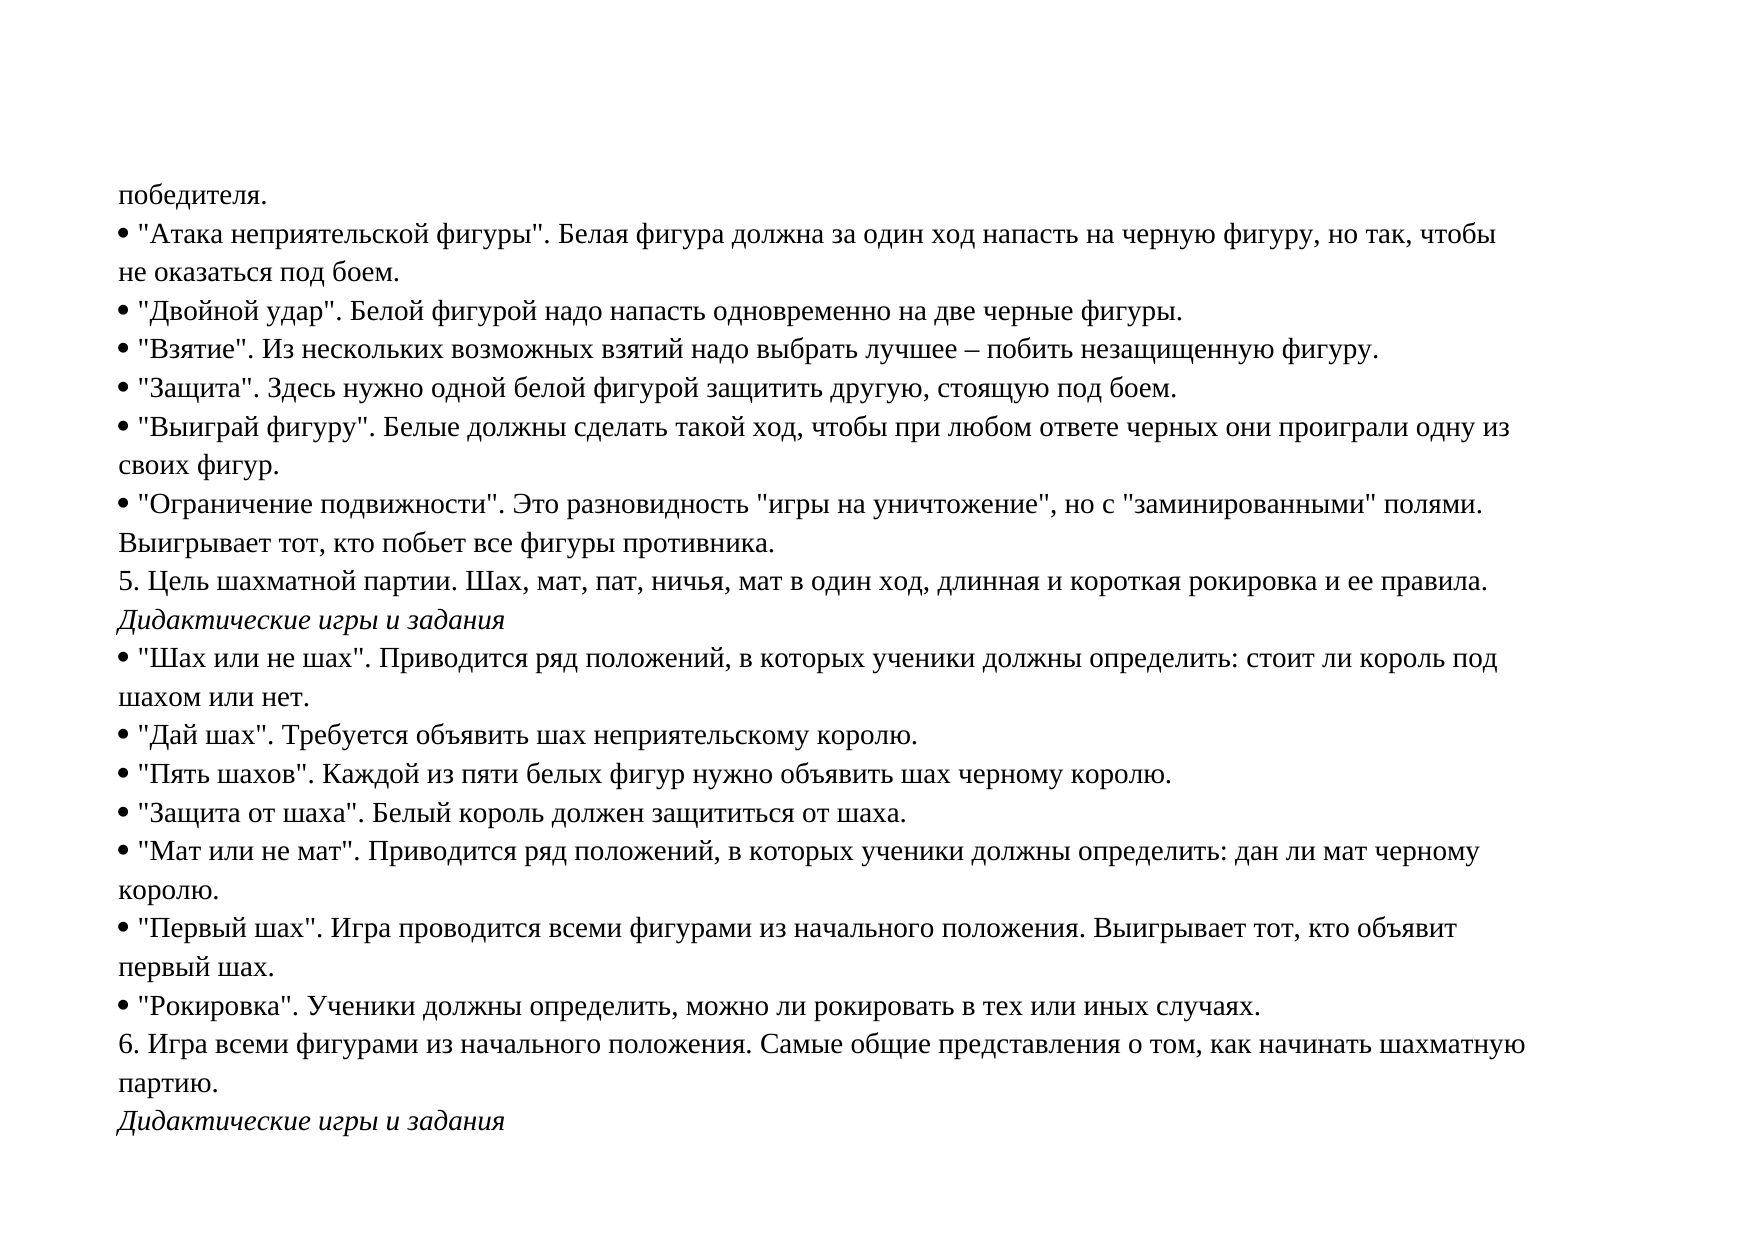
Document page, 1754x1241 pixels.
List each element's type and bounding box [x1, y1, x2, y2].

text [118, 177, 1636, 1137]
